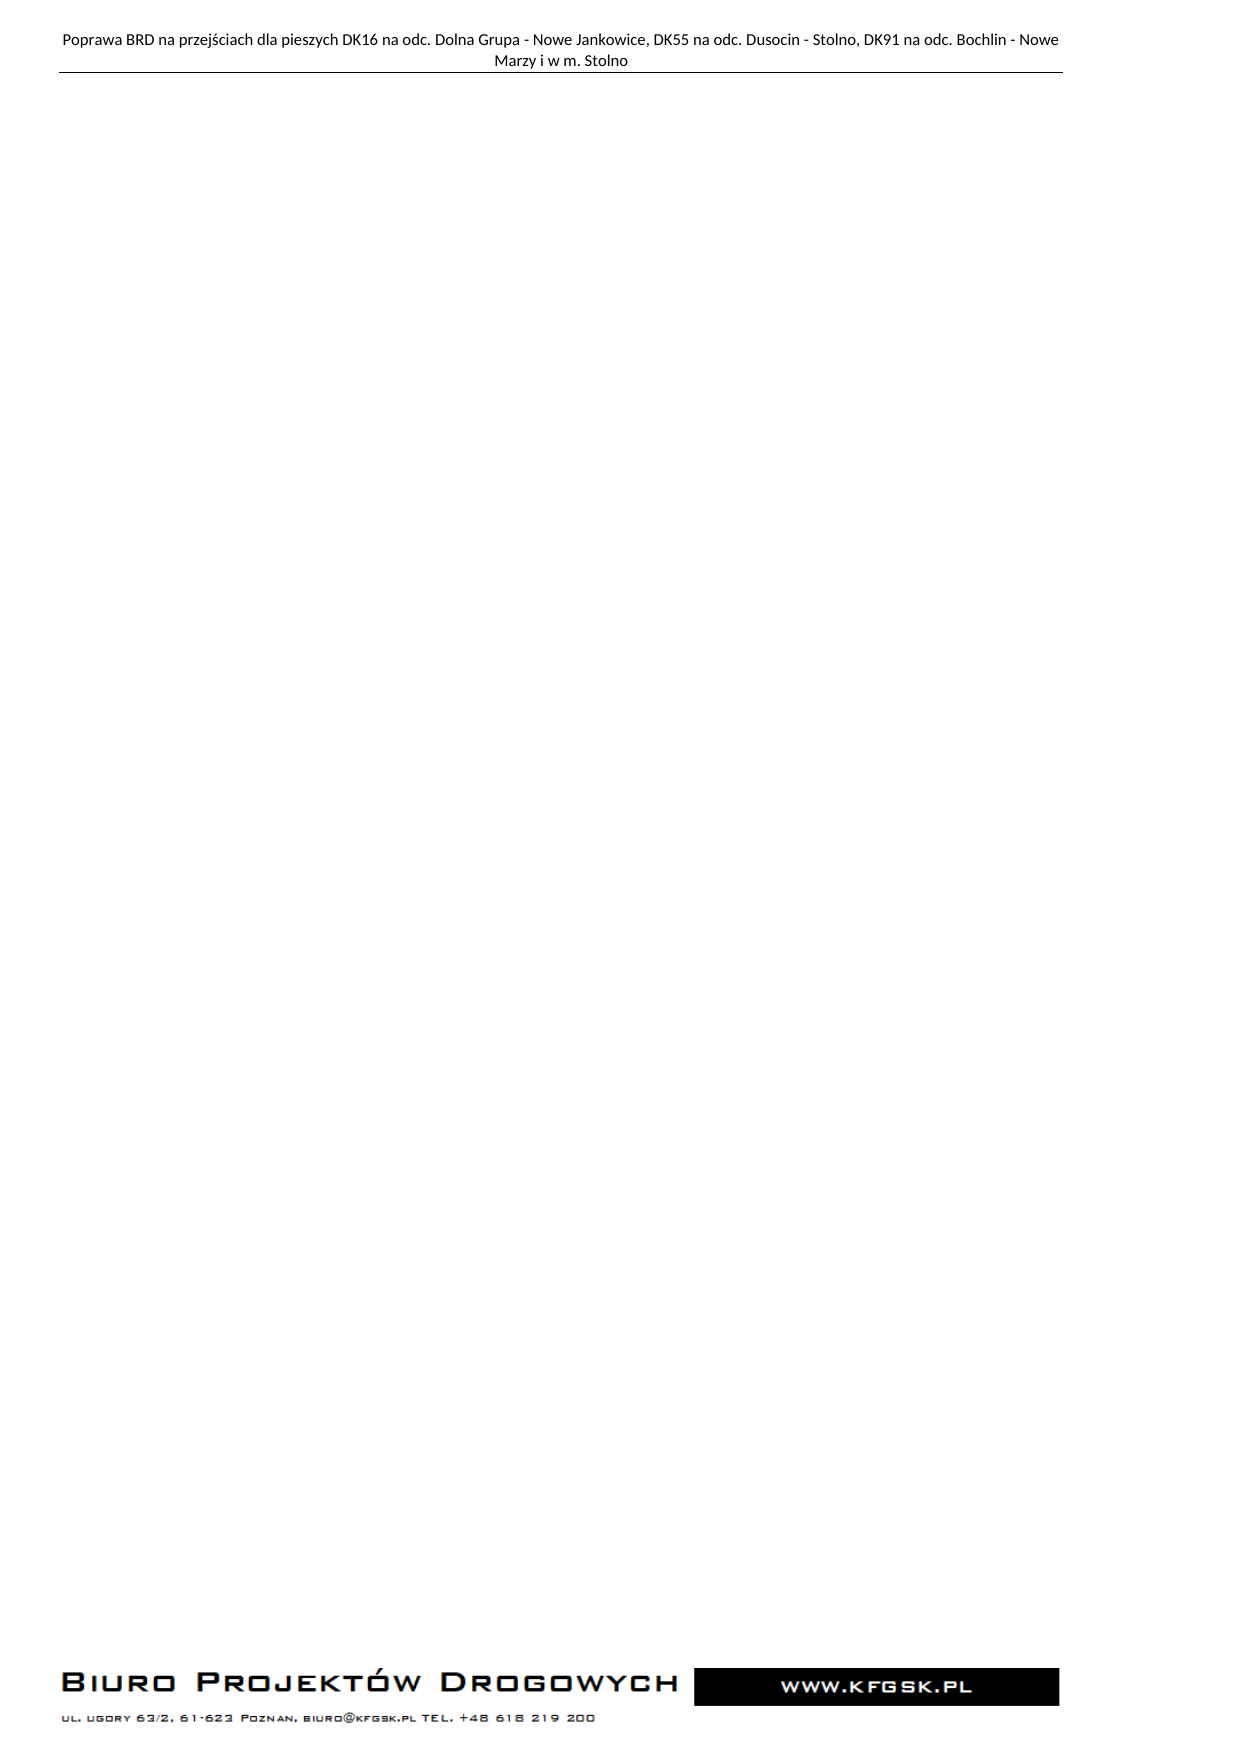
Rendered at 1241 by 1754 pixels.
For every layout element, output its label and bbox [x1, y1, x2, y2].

picture [59, 1668, 1063, 1725]
